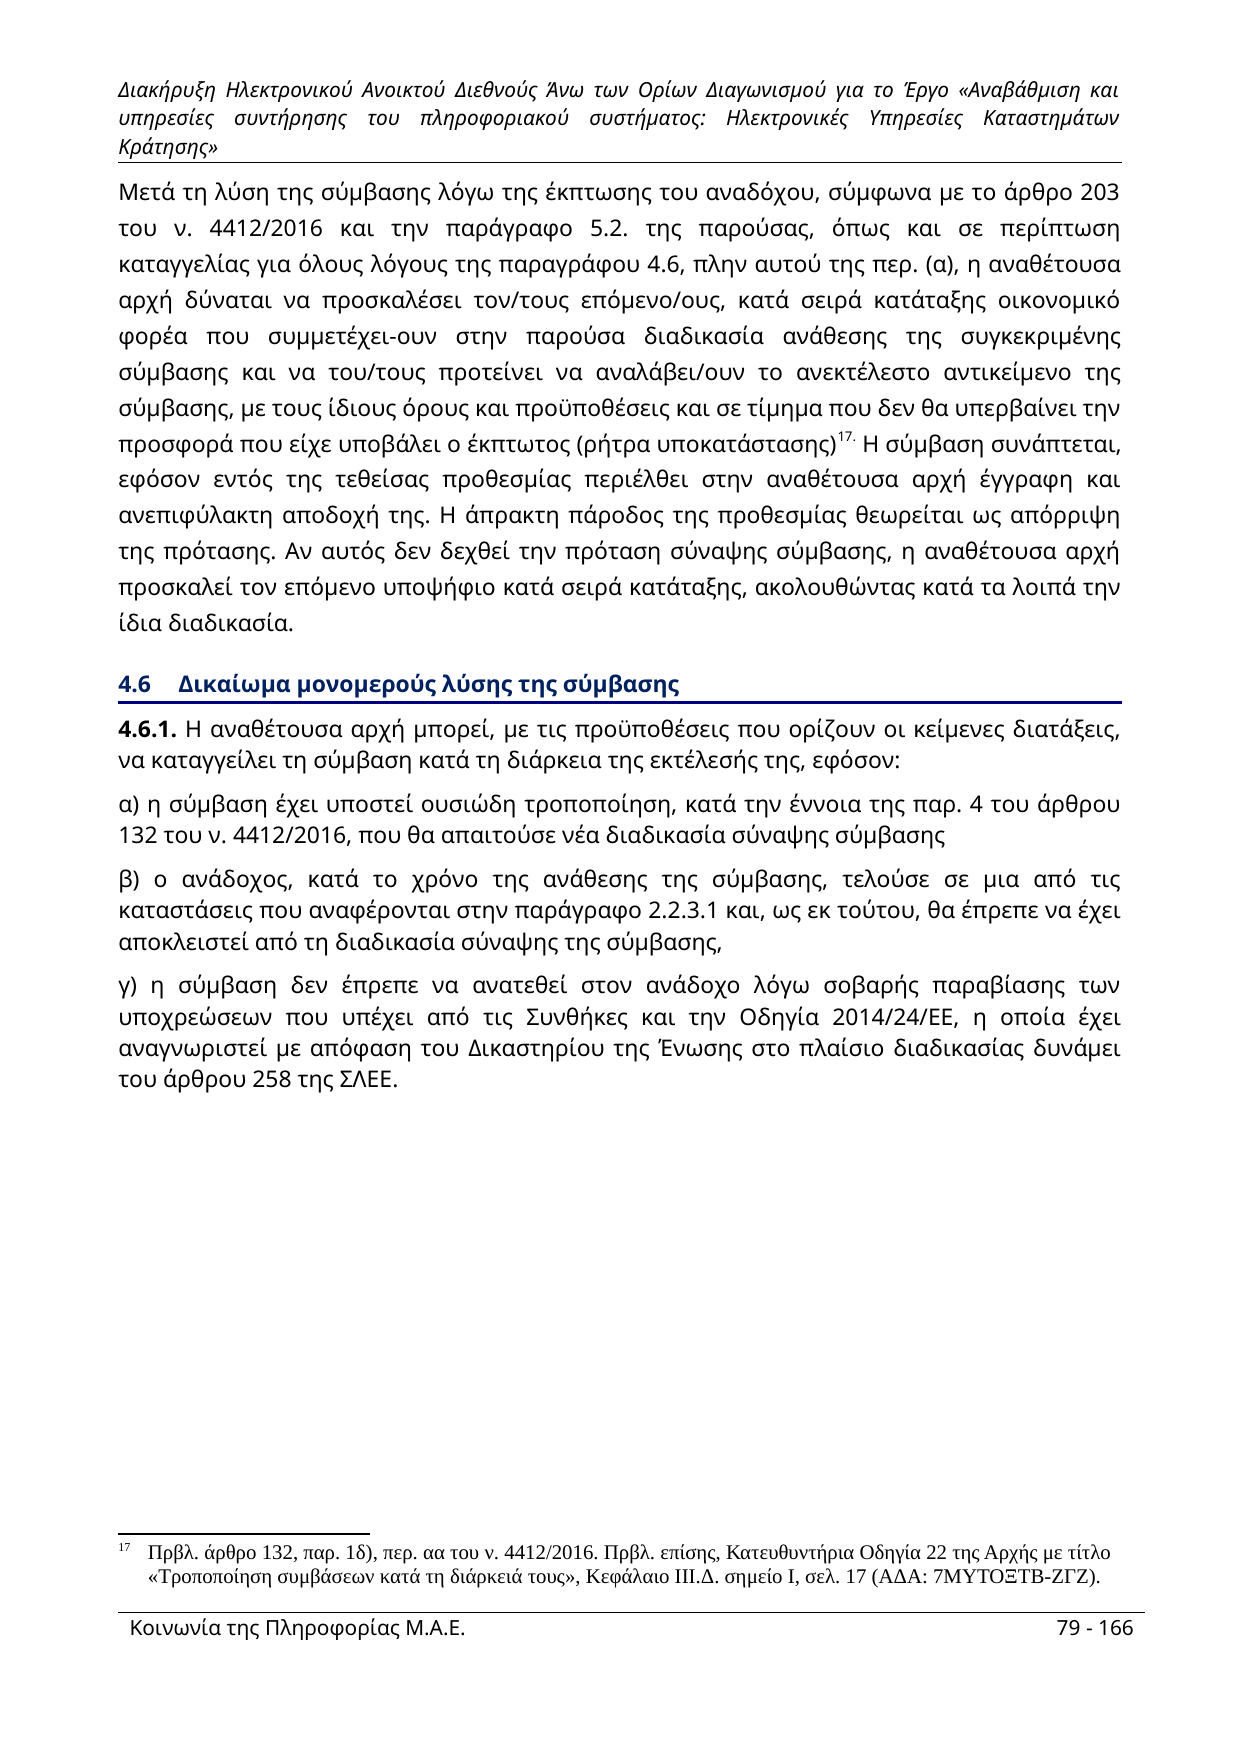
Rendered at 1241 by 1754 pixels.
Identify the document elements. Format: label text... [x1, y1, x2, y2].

text α) η σύμβαση έχει υποστεί ουσιώδη τροποποίηση, κατά την έννοια της παρ. 4 του άρθρου 132 του ν. 4412/2016, που θα απαιτούσε νέα διαδικασία σύναψης σύμβασης [118, 788, 1122, 850]
text β) ο ανάδοχος, κατά το χρόνο της ανάθεσης της σύμβασης, τελούσε σε μια από τις καταστάσεις που αναφέρονται στην παράγραφο 2.2.3.1 και, ως εκ τούτου, θα έπρεπε να έχει αποκλειστεί από τη διαδικασία σύναψης της σύμβασης, [118, 863, 1122, 957]
subtitle Δικαίωμα μονομερούς λύσης της σύμβασης [118, 668, 1122, 701]
text γ) η σύμβαση δεν έπρεπε να ανατεθεί στον ανάδοχο λόγω σοβαρής παραβίασης των υποχρεώσεων που υπέχει από τις Συνθήκες και την Οδηγία 2014/24/ΕΕ, η οποία έχει αναγνωριστεί με απόφαση του Δικαστηρίου της Ένωσης στο πλαίσιο διαδικασίας δυνάμει του άρθρου 258 της ΣΛΕΕ. [118, 969, 1122, 1094]
text 4.6.1. Η αναθέτουσα αρχή μπορεί, με τις προϋποθέσεις που ορίζουν οι κείμενες διατάξεις, να καταγγείλει τη σύμβαση κατά τη διάρκεια της εκτέλεσής της, εφόσον: [118, 713, 1122, 775]
text Μετά τη λύση της σύμβασης λόγω της έκπτωσης του αναδόχου, σύμφωνα με το άρθρο 203 του ν. 4412/2016 και την παράγραφο 5.2. της παρούσας, όπως και σε περίπτωση καταγγελίας για όλους λόγους της παραγράφου 4.6, πλην αυτού της περ. (α), η αναθέτουσα αρχή δύναται να προσκαλέσει τον/τους επόμενο/ους, κατά σειρά κατάταξης οικονομικό φορέα που συμμετέχει-ουν στην παρούσα διαδικασία ανάθεσης της συγκεκριμένης σύμβασης και να του/τους προτείνει να αναλάβει/ουν το ανεκτέλεστο αντικείμενο της σύμβασης, με τους ίδιους όρους και προϋποθέσεις και σε τίμημα που δεν θα υπερβαίνει την προσφορά που είχε υποβάλει ο έκπτωτος (ρήτρα υποκατάστασης). Η σύμβαση συνάπτεται, εφόσον εντός της τεθείσας προθεσμίας περιέλθει στην αναθέτουσα αρχή έγγραφη και ανεπιφύλακτη αποδοχή της. Η άπρακτη πάροδος της προθεσμίας θεωρείται ως απόρριψη της πρότασης. Αν αυτός δεν δεχθεί την πρόταση σύναψης σύμβασης, η αναθέτουσα αρχή προσκαλεί τον επόμενο υποψήφιο κατά σειρά κατάταξης, ακολουθώντας κατά τα λοιπά την ίδια διαδικασία. [118, 176, 1122, 638]
